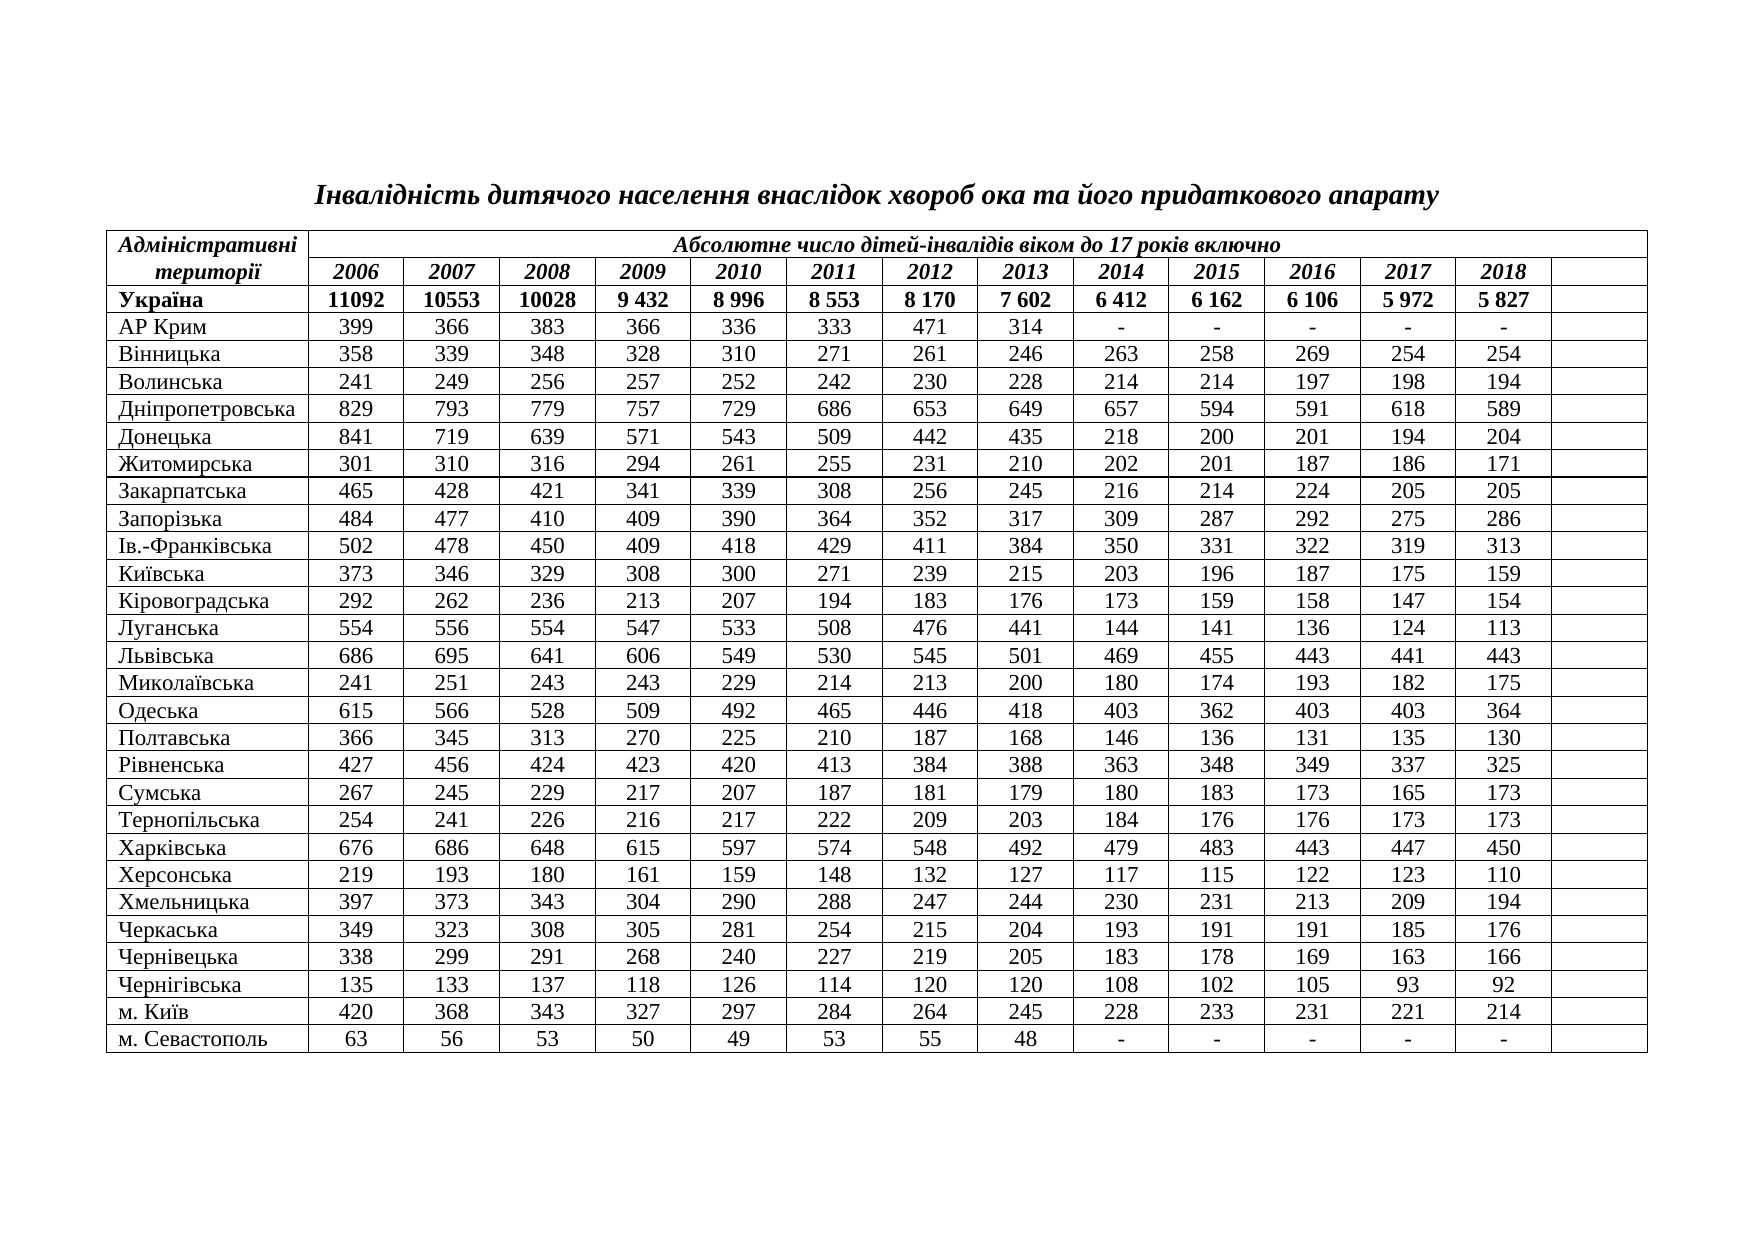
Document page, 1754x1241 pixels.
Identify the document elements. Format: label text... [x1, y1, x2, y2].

table_cell 548 [883, 834, 977, 860]
table_cell 676 [309, 834, 403, 860]
table_cell 173 [1074, 587, 1168, 613]
table_cell 201 [1265, 423, 1360, 449]
table_cell 191 [1169, 916, 1264, 942]
table_cell 328 [596, 341, 690, 367]
table_cell 204 [1456, 423, 1551, 449]
table_cell 217 [596, 779, 690, 805]
table_cell 288 [787, 889, 882, 915]
table_cell 225 [691, 724, 786, 750]
table_cell [1552, 889, 1647, 915]
table_cell 243 [500, 669, 595, 696]
table_cell 476 [883, 615, 977, 641]
table_cell 171 [1456, 450, 1551, 476]
text Інвалідність дитячого населення внаслідок хвороб ока та його придаткового апарату [118, 177, 1636, 211]
table_cell 214 [1169, 478, 1264, 504]
table_cell 2014 [1074, 258, 1168, 285]
table_cell 317 [978, 505, 1073, 531]
table_cell 364 [1456, 697, 1551, 723]
table_cell 275 [1361, 505, 1455, 531]
table_cell 176 [1456, 916, 1551, 942]
table_cell 132 [883, 861, 977, 887]
table_cell 161 [596, 861, 690, 887]
table_cell 443 [1456, 642, 1551, 668]
table_cell 169 [1265, 943, 1360, 969]
table_cell 173 [1456, 806, 1551, 833]
table_cell 53 [787, 1025, 882, 1052]
table_cell 348 [500, 341, 595, 367]
table_cell 261 [883, 341, 977, 367]
table_cell 49 [691, 1025, 786, 1052]
table_cell 245 [404, 779, 499, 805]
table_cell 216 [596, 806, 690, 833]
table_cell 113 [1456, 615, 1551, 641]
table_cell 571 [596, 423, 690, 449]
table_cell - [1169, 313, 1264, 339]
table_cell 478 [404, 532, 499, 559]
table_cell [1552, 1025, 1647, 1052]
table_cell 175 [1456, 669, 1551, 696]
table_cell 180 [500, 861, 595, 887]
table_cell Одеська [107, 697, 308, 723]
table_cell 294 [596, 450, 690, 476]
table_cell 403 [1265, 697, 1360, 723]
table_cell 284 [787, 998, 882, 1024]
table_cell [1552, 286, 1647, 312]
table_cell 2015 [1169, 258, 1264, 285]
table_cell Житомирська [107, 450, 308, 476]
table_cell 2013 [978, 258, 1073, 285]
table_cell 122 [1265, 861, 1360, 887]
table_cell 390 [691, 505, 786, 531]
table_cell 229 [691, 669, 786, 696]
table_cell 176 [1169, 806, 1264, 833]
table_cell 420 [309, 998, 403, 1024]
table_cell 114 [787, 971, 882, 997]
table_cell 413 [787, 751, 882, 778]
table_cell 209 [1361, 889, 1455, 915]
table_cell 428 [404, 478, 499, 504]
table_cell 187 [787, 779, 882, 805]
table_cell 349 [309, 916, 403, 942]
table_cell 338 [309, 943, 403, 969]
table_cell 196 [1169, 560, 1264, 586]
table_cell 231 [1265, 998, 1360, 1024]
table_cell 186 [1361, 450, 1455, 476]
table_cell Миколаївська [107, 669, 308, 696]
table_cell 154 [1456, 587, 1551, 613]
table_cell 241 [309, 669, 403, 696]
table_cell 233 [1169, 998, 1264, 1024]
table_cell Дніпропетровська [107, 395, 308, 422]
table_cell 352 [883, 505, 977, 531]
table_cell 200 [1169, 423, 1264, 449]
table_cell 215 [978, 560, 1073, 586]
table_cell 8 170 [883, 286, 977, 312]
table_cell 252 [691, 368, 786, 394]
table_cell 185 [1361, 916, 1455, 942]
table_cell - [1265, 1025, 1360, 1052]
table_cell 509 [787, 423, 882, 449]
table_cell 181 [883, 779, 977, 805]
table_cell 183 [1169, 779, 1264, 805]
table_cell 409 [596, 532, 690, 559]
table_cell [1552, 916, 1647, 942]
table_cell 420 [691, 751, 786, 778]
table_cell Хмельницька [107, 889, 308, 915]
table_cell 336 [691, 313, 786, 339]
table_cell 549 [691, 642, 786, 668]
table_cell 222 [787, 806, 882, 833]
table_cell 2008 [500, 258, 595, 285]
table_cell 198 [1361, 368, 1455, 394]
table_cell 574 [787, 834, 882, 860]
table_cell 492 [978, 834, 1073, 860]
table_cell Сумська [107, 779, 308, 805]
table_cell Чернівецька [107, 943, 308, 969]
table_cell [1552, 971, 1647, 997]
table_cell 203 [978, 806, 1073, 833]
table_cell Чернігівська [107, 971, 308, 997]
table_cell 10553 [404, 286, 499, 312]
table_cell 168 [978, 724, 1073, 750]
table_cell 501 [978, 642, 1073, 668]
table_cell 255 [787, 450, 882, 476]
table_cell 268 [596, 943, 690, 969]
table_cell 130 [1456, 724, 1551, 750]
table_cell 403 [1361, 697, 1455, 723]
table_cell - [1456, 313, 1551, 339]
table_cell [1552, 615, 1647, 641]
table_cell 310 [404, 450, 499, 476]
table_cell 443 [1265, 642, 1360, 668]
table_cell 299 [404, 943, 499, 969]
table_cell 118 [596, 971, 690, 997]
table_cell 484 [309, 505, 403, 531]
table_cell [1552, 258, 1647, 285]
table_cell 653 [883, 395, 977, 422]
table_cell 479 [1074, 834, 1168, 860]
table_cell 757 [596, 395, 690, 422]
table_cell Полтавська [107, 724, 308, 750]
table_cell 210 [978, 450, 1073, 476]
table_cell - [1265, 313, 1360, 339]
table_cell 256 [883, 478, 977, 504]
table_cell 166 [1456, 943, 1551, 969]
table_cell 53 [500, 1025, 595, 1052]
table_cell Запорізька [107, 505, 308, 531]
table_cell 141 [1169, 615, 1264, 641]
table_cell 165 [1361, 779, 1455, 805]
table_cell 346 [404, 560, 499, 586]
table_cell 410 [500, 505, 595, 531]
table_cell 343 [500, 889, 595, 915]
table_cell 424 [500, 751, 595, 778]
table_cell 641 [500, 642, 595, 668]
table_cell 173 [1456, 779, 1551, 805]
table_cell 508 [787, 615, 882, 641]
table_cell 126 [691, 971, 786, 997]
table_cell 184 [1074, 806, 1168, 833]
table_cell 719 [404, 423, 499, 449]
table_cell 102 [1169, 971, 1264, 997]
table_cell 242 [787, 368, 882, 394]
table_cell 120 [883, 971, 977, 997]
table_cell 6 162 [1169, 286, 1264, 312]
table_cell 343 [500, 998, 595, 1024]
table_cell 7 602 [978, 286, 1073, 312]
table_cell 269 [1265, 341, 1360, 367]
table_cell 136 [1265, 615, 1360, 641]
table_cell [1552, 505, 1647, 531]
table_cell [1552, 478, 1647, 504]
table_cell 456 [404, 751, 499, 778]
table_cell [1552, 669, 1647, 696]
table_cell Черкаська [107, 916, 308, 942]
table_cell 533 [691, 615, 786, 641]
table_cell 292 [1265, 505, 1360, 531]
table_cell 191 [1265, 916, 1360, 942]
table_cell 446 [883, 697, 977, 723]
table_cell 159 [1456, 560, 1551, 586]
table_cell 247 [883, 889, 977, 915]
table_cell 547 [596, 615, 690, 641]
table_cell 331 [1169, 532, 1264, 559]
table_cell 210 [787, 724, 882, 750]
table_cell 257 [596, 368, 690, 394]
table_cell 254 [1361, 341, 1455, 367]
table_cell 337 [1361, 751, 1455, 778]
table_cell 297 [691, 998, 786, 1024]
table_cell 182 [1361, 669, 1455, 696]
table_cell Донецька [107, 423, 308, 449]
table_cell 341 [596, 478, 690, 504]
table_cell 258 [1169, 341, 1264, 367]
table_cell 589 [1456, 395, 1551, 422]
table_cell 93 [1361, 971, 1455, 997]
table_cell 366 [309, 724, 403, 750]
table_cell 383 [500, 313, 595, 339]
table_cell 228 [1074, 998, 1168, 1024]
table_cell 362 [1169, 697, 1264, 723]
table_cell 2010 [691, 258, 786, 285]
table_cell 309 [1074, 505, 1168, 531]
table_cell 120 [978, 971, 1073, 997]
table_cell 409 [596, 505, 690, 531]
table_cell 137 [500, 971, 595, 997]
table_cell 2016 [1265, 258, 1360, 285]
table_cell 176 [1265, 806, 1360, 833]
table_cell 339 [691, 478, 786, 504]
table_cell 108 [1074, 971, 1168, 997]
table_cell [1552, 450, 1647, 476]
table_cell 231 [1169, 889, 1264, 915]
table_cell 133 [404, 971, 499, 997]
table_cell 313 [1456, 532, 1551, 559]
table_cell 194 [1361, 423, 1455, 449]
table_cell 144 [1074, 615, 1168, 641]
table_cell 450 [1456, 834, 1551, 860]
table_cell 214 [1074, 368, 1168, 394]
table_cell Вінницька [107, 341, 308, 367]
table_cell 366 [404, 313, 499, 339]
table_cell - [1361, 1025, 1455, 1052]
table_cell [1552, 834, 1647, 860]
table_cell 214 [1169, 368, 1264, 394]
table_cell 158 [1265, 587, 1360, 613]
table_cell [1552, 532, 1647, 559]
table_cell 213 [1265, 889, 1360, 915]
table_cell 180 [1074, 779, 1168, 805]
table_cell 300 [691, 560, 786, 586]
table_cell 5 827 [1456, 286, 1551, 312]
table_cell 418 [978, 697, 1073, 723]
table_cell 193 [404, 861, 499, 887]
table_cell 117 [1074, 861, 1168, 887]
table_cell 200 [978, 669, 1073, 696]
table_cell 411 [883, 532, 977, 559]
table_cell 450 [500, 532, 595, 559]
table_cell 9 432 [596, 286, 690, 312]
table_cell 639 [500, 423, 595, 449]
table_cell [1552, 395, 1647, 422]
table_cell Тернопільська [107, 806, 308, 833]
table_cell 270 [596, 724, 690, 750]
table_cell 2009 [596, 258, 690, 285]
table_cell 441 [1361, 642, 1455, 668]
table_cell 323 [404, 916, 499, 942]
table_cell 261 [691, 450, 786, 476]
table_cell - [1169, 1025, 1264, 1052]
table_cell 366 [596, 313, 690, 339]
table_cell 146 [1074, 724, 1168, 750]
table_cell 2006 [309, 258, 403, 285]
table_cell 174 [1169, 669, 1264, 696]
table_cell 388 [978, 751, 1073, 778]
table_cell - [1456, 1025, 1551, 1052]
table_cell 226 [500, 806, 595, 833]
table_cell 281 [691, 916, 786, 942]
table_cell 56 [404, 1025, 499, 1052]
table_cell 224 [1265, 478, 1360, 504]
table_cell 695 [404, 642, 499, 668]
table_cell Луганська [107, 615, 308, 641]
table_cell 123 [1361, 861, 1455, 887]
table_cell 201 [1169, 450, 1264, 476]
table_cell 187 [883, 724, 977, 750]
table_cell 325 [1456, 751, 1551, 778]
table_cell 443 [1265, 834, 1360, 860]
table_cell 349 [1265, 751, 1360, 778]
table_cell 163 [1361, 943, 1455, 969]
table_cell 384 [883, 751, 977, 778]
table_cell 364 [787, 505, 882, 531]
table_cell 271 [787, 341, 882, 367]
table_cell 193 [1074, 916, 1168, 942]
table_cell 686 [404, 834, 499, 860]
table_cell 246 [978, 341, 1073, 367]
table_cell [1552, 806, 1647, 833]
table_cell 219 [309, 861, 403, 887]
table_cell м. Київ [107, 998, 308, 1024]
table_cell 187 [1265, 560, 1360, 586]
table_cell 316 [500, 450, 595, 476]
table_cell 205 [1456, 478, 1551, 504]
table_cell 447 [1361, 834, 1455, 860]
table_cell 205 [978, 943, 1073, 969]
table_cell 373 [404, 889, 499, 915]
table_cell 618 [1361, 395, 1455, 422]
table_cell 262 [404, 587, 499, 613]
table_cell 483 [1169, 834, 1264, 860]
table_cell 441 [978, 615, 1073, 641]
table_cell 2017 [1361, 258, 1455, 285]
table_cell 310 [691, 341, 786, 367]
table_cell 373 [309, 560, 403, 586]
table_cell 348 [1169, 751, 1264, 778]
table_cell 528 [500, 697, 595, 723]
table_cell 50 [596, 1025, 690, 1052]
table_cell 554 [500, 615, 595, 641]
table_cell 290 [691, 889, 786, 915]
table_cell 241 [404, 806, 499, 833]
table_cell 287 [1169, 505, 1264, 531]
table_cell 194 [1456, 889, 1551, 915]
table_cell 648 [500, 834, 595, 860]
table_cell 263 [1074, 341, 1168, 367]
table_cell 545 [883, 642, 977, 668]
table_cell 729 [691, 395, 786, 422]
table_cell 221 [1361, 998, 1455, 1024]
table_cell 2012 [883, 258, 977, 285]
table_cell 345 [404, 724, 499, 750]
table_cell 267 [309, 779, 403, 805]
table_cell 327 [596, 998, 690, 1024]
table_cell 333 [787, 313, 882, 339]
table_cell 492 [691, 697, 786, 723]
table_cell 841 [309, 423, 403, 449]
table_cell - [1074, 1025, 1168, 1052]
table_cell 115 [1169, 861, 1264, 887]
table_cell м. Севастополь [107, 1025, 308, 1052]
table_cell 530 [787, 642, 882, 668]
table_cell 793 [404, 395, 499, 422]
table_cell 240 [691, 943, 786, 969]
table_cell 105 [1265, 971, 1360, 997]
table_cell 254 [309, 806, 403, 833]
table_cell 308 [500, 916, 595, 942]
table_cell Україна [107, 286, 308, 312]
table_cell 213 [883, 669, 977, 696]
table_cell 245 [978, 998, 1073, 1024]
table_cell 214 [787, 669, 882, 696]
table_cell 179 [978, 779, 1073, 805]
table_cell 6 106 [1265, 286, 1360, 312]
table_cell 477 [404, 505, 499, 531]
table_cell АР Крим [107, 313, 308, 339]
table_cell 159 [1169, 587, 1264, 613]
table_cell 135 [1361, 724, 1455, 750]
table_cell 180 [1074, 669, 1168, 696]
table_cell 55 [883, 1025, 977, 1052]
table_cell 207 [691, 587, 786, 613]
table_cell 175 [1361, 560, 1455, 586]
table_cell 244 [978, 889, 1073, 915]
table_cell 183 [883, 587, 977, 613]
table_cell Волинська [107, 368, 308, 394]
table_cell 135 [309, 971, 403, 997]
table_cell 350 [1074, 532, 1168, 559]
table_cell 215 [883, 916, 977, 942]
table_cell 554 [309, 615, 403, 641]
table_cell 194 [787, 587, 882, 613]
table_cell 615 [309, 697, 403, 723]
table_cell Київська [107, 560, 308, 586]
table_cell 110 [1456, 861, 1551, 887]
table_cell 147 [1361, 587, 1455, 613]
table_cell 292 [309, 587, 403, 613]
table_cell 48 [978, 1025, 1073, 1052]
table_cell [1552, 560, 1647, 586]
table_cell 204 [978, 916, 1073, 942]
table_cell 216 [1074, 478, 1168, 504]
table_cell 308 [787, 478, 882, 504]
table_cell 205 [1361, 478, 1455, 504]
table_cell 173 [1361, 806, 1455, 833]
table_cell 465 [787, 697, 882, 723]
table_cell 329 [500, 560, 595, 586]
table_cell 194 [1456, 368, 1551, 394]
table_cell 214 [1456, 998, 1551, 1024]
table_cell Львівська [107, 642, 308, 668]
table_cell 219 [883, 943, 977, 969]
table_cell 2018 [1456, 258, 1551, 285]
table_cell 421 [500, 478, 595, 504]
table_cell 397 [309, 889, 403, 915]
table_cell 779 [500, 395, 595, 422]
table_cell 207 [691, 779, 786, 805]
table_cell 339 [404, 341, 499, 367]
table_cell 239 [883, 560, 977, 586]
table_cell 403 [1074, 697, 1168, 723]
table_cell 136 [1169, 724, 1264, 750]
table_cell 291 [500, 943, 595, 969]
table_cell 8 996 [691, 286, 786, 312]
table_cell 231 [883, 450, 977, 476]
table_cell 606 [596, 642, 690, 668]
table_header Абсолютне число дітей-інвалідів віком до 17 років включно [309, 231, 1647, 257]
table_cell 197 [1265, 368, 1360, 394]
table_cell 148 [787, 861, 882, 887]
table_cell 209 [883, 806, 977, 833]
table_cell 469 [1074, 642, 1168, 668]
table_cell [1552, 587, 1647, 613]
table_cell - [1361, 313, 1455, 339]
table_cell 193 [1265, 669, 1360, 696]
table_cell 435 [978, 423, 1073, 449]
table_cell Харківська [107, 834, 308, 860]
table_cell 363 [1074, 751, 1168, 778]
table_cell 243 [596, 669, 690, 696]
table_cell 286 [1456, 505, 1551, 531]
table_cell [1552, 697, 1647, 723]
table_cell 131 [1265, 724, 1360, 750]
table_cell 10028 [500, 286, 595, 312]
table_cell 308 [596, 560, 690, 586]
table_cell 217 [691, 806, 786, 833]
table_cell [1552, 368, 1647, 394]
table_cell 228 [978, 368, 1073, 394]
table_cell 322 [1265, 532, 1360, 559]
table_cell 429 [787, 532, 882, 559]
table_cell 127 [978, 861, 1073, 887]
table_cell 657 [1074, 395, 1168, 422]
table_cell 314 [978, 313, 1073, 339]
table_cell 615 [596, 834, 690, 860]
table_cell Кіровоградська [107, 587, 308, 613]
table_cell 5 972 [1361, 286, 1455, 312]
table_cell 455 [1169, 642, 1264, 668]
table_cell 249 [404, 368, 499, 394]
table_cell 218 [1074, 423, 1168, 449]
table_cell 597 [691, 834, 786, 860]
table_cell 649 [978, 395, 1073, 422]
table_cell 178 [1169, 943, 1264, 969]
table_cell 2007 [404, 258, 499, 285]
table_cell [1552, 642, 1647, 668]
table_cell 304 [596, 889, 690, 915]
table_cell 183 [1074, 943, 1168, 969]
table_cell 829 [309, 395, 403, 422]
table_cell 271 [787, 560, 882, 586]
table_cell [1552, 423, 1647, 449]
table_cell 230 [883, 368, 977, 394]
table_cell 301 [309, 450, 403, 476]
table_cell 556 [404, 615, 499, 641]
table_cell 319 [1361, 532, 1455, 559]
table_cell 227 [787, 943, 882, 969]
table_cell - [1074, 313, 1168, 339]
table_cell 11092 [309, 286, 403, 312]
table_cell [1552, 724, 1647, 750]
table_cell 305 [596, 916, 690, 942]
table_cell 229 [500, 779, 595, 805]
table_cell 427 [309, 751, 403, 778]
table_cell [1552, 751, 1647, 778]
table_cell 245 [978, 478, 1073, 504]
table_cell 236 [500, 587, 595, 613]
table_cell 203 [1074, 560, 1168, 586]
table_cell 313 [500, 724, 595, 750]
table_cell Рівненська [107, 751, 308, 778]
table_cell [1552, 341, 1647, 367]
table_cell Херсонська [107, 861, 308, 887]
table_cell Закарпатська [107, 478, 308, 504]
table_cell 2011 [787, 258, 882, 285]
table_cell 399 [309, 313, 403, 339]
table_cell 423 [596, 751, 690, 778]
table_cell 213 [596, 587, 690, 613]
table_cell 241 [309, 368, 403, 394]
table_cell 202 [1074, 450, 1168, 476]
table_cell 251 [404, 669, 499, 696]
table_cell 176 [978, 587, 1073, 613]
table_header Адміністративні території [107, 231, 308, 285]
table_cell 442 [883, 423, 977, 449]
table_cell 543 [691, 423, 786, 449]
table_cell Ів.-Франківська [107, 532, 308, 559]
table_cell 465 [309, 478, 403, 504]
table_cell 471 [883, 313, 977, 339]
table_cell 358 [309, 341, 403, 367]
table_cell 8 553 [787, 286, 882, 312]
table_cell 368 [404, 998, 499, 1024]
table_cell 566 [404, 697, 499, 723]
table_cell 509 [596, 697, 690, 723]
table_cell 502 [309, 532, 403, 559]
table_cell [1552, 998, 1647, 1024]
table_cell 6 412 [1074, 286, 1168, 312]
table_cell 264 [883, 998, 977, 1024]
table_cell 230 [1074, 889, 1168, 915]
table_cell 591 [1265, 395, 1360, 422]
table_cell 63 [309, 1025, 403, 1052]
table_cell 418 [691, 532, 786, 559]
table_cell 594 [1169, 395, 1264, 422]
table_cell 254 [1456, 341, 1551, 367]
table_cell 256 [500, 368, 595, 394]
table_cell [1552, 779, 1647, 805]
table_cell 159 [691, 861, 786, 887]
table_cell [1552, 943, 1647, 969]
table_cell 173 [1265, 779, 1360, 805]
table_cell 686 [787, 395, 882, 422]
table_cell 187 [1265, 450, 1360, 476]
table_cell 254 [787, 916, 882, 942]
table_cell 124 [1361, 615, 1455, 641]
table_cell 686 [309, 642, 403, 668]
table_cell 384 [978, 532, 1073, 559]
table_cell [1552, 313, 1647, 339]
table_cell 92 [1456, 971, 1551, 997]
table_cell [1552, 861, 1647, 887]
